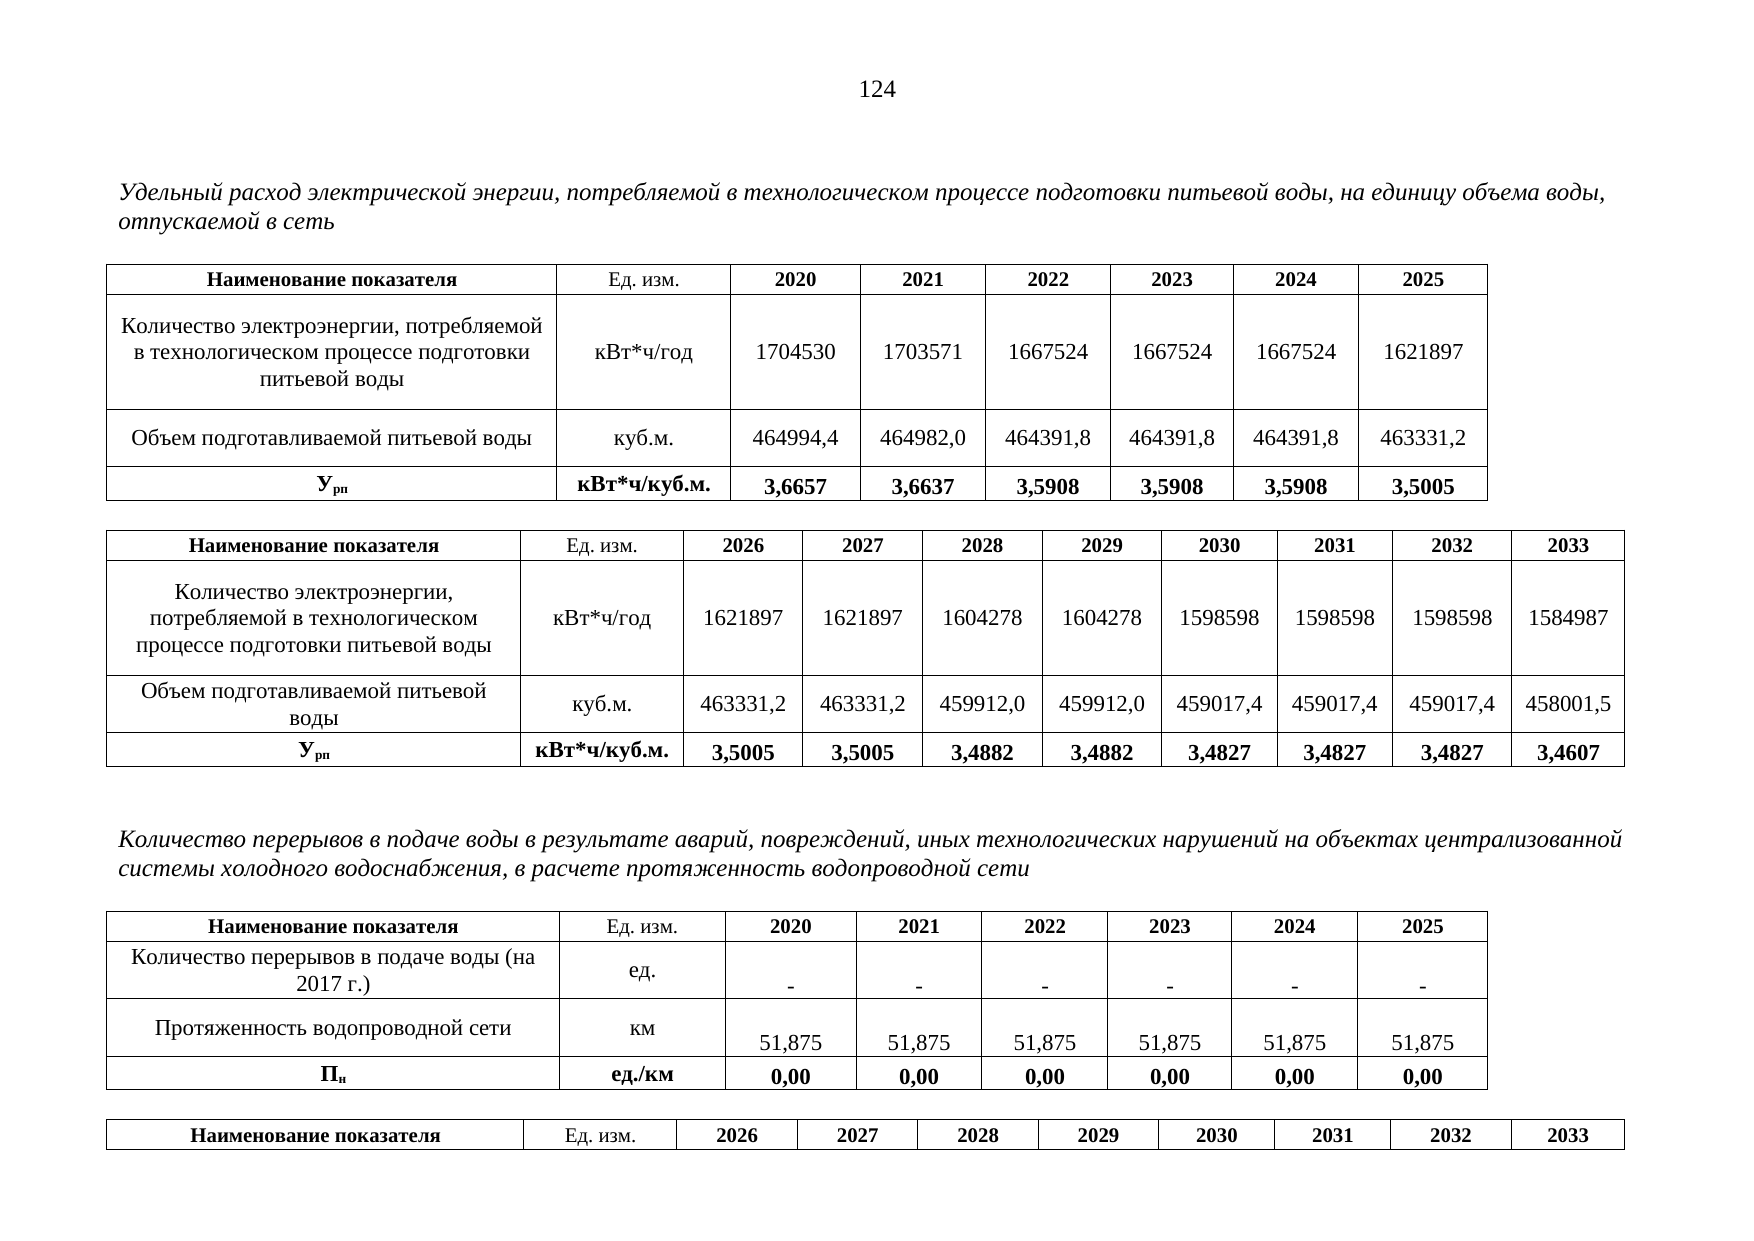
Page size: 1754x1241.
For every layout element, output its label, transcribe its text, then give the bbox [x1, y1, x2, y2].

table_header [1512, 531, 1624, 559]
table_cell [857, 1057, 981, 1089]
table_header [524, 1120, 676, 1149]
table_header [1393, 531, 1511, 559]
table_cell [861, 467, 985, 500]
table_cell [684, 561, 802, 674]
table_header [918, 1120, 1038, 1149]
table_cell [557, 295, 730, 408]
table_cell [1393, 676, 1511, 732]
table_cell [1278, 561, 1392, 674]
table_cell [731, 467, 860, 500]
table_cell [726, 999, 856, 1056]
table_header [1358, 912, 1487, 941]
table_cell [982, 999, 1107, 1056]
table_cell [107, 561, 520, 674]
text Количество перерывов в подаче воды в результате аварий, повреждений, иных технологических нарушений на объектах централизованной системы холодного водоснабжения, в расчете протяженность водопроводной сети [118, 824, 1636, 882]
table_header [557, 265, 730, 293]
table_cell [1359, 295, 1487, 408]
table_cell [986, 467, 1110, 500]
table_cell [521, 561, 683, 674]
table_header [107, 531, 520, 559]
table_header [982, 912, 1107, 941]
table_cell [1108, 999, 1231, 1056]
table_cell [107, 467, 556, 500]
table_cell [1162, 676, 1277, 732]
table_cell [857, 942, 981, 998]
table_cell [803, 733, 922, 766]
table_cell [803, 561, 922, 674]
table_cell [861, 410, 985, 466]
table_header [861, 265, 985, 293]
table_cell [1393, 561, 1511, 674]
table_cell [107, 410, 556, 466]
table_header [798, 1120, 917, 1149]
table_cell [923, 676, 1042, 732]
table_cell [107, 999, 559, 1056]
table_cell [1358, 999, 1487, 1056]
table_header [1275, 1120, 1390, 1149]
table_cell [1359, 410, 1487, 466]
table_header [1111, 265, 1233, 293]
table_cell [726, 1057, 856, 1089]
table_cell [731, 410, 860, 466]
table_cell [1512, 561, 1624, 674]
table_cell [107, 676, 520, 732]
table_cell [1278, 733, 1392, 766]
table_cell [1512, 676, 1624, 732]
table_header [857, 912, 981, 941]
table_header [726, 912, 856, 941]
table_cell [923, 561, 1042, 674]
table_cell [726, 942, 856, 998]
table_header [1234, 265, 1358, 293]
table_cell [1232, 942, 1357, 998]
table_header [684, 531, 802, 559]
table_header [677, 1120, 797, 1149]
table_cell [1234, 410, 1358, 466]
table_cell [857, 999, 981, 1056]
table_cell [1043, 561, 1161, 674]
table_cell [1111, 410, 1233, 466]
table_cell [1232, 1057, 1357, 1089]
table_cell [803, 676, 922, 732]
text Удельный расход электрической энергии, потребляемой в технологическом процессе подготовки питьевой воды, на единицу объема воды, отпускаемой в сеть [118, 177, 1636, 235]
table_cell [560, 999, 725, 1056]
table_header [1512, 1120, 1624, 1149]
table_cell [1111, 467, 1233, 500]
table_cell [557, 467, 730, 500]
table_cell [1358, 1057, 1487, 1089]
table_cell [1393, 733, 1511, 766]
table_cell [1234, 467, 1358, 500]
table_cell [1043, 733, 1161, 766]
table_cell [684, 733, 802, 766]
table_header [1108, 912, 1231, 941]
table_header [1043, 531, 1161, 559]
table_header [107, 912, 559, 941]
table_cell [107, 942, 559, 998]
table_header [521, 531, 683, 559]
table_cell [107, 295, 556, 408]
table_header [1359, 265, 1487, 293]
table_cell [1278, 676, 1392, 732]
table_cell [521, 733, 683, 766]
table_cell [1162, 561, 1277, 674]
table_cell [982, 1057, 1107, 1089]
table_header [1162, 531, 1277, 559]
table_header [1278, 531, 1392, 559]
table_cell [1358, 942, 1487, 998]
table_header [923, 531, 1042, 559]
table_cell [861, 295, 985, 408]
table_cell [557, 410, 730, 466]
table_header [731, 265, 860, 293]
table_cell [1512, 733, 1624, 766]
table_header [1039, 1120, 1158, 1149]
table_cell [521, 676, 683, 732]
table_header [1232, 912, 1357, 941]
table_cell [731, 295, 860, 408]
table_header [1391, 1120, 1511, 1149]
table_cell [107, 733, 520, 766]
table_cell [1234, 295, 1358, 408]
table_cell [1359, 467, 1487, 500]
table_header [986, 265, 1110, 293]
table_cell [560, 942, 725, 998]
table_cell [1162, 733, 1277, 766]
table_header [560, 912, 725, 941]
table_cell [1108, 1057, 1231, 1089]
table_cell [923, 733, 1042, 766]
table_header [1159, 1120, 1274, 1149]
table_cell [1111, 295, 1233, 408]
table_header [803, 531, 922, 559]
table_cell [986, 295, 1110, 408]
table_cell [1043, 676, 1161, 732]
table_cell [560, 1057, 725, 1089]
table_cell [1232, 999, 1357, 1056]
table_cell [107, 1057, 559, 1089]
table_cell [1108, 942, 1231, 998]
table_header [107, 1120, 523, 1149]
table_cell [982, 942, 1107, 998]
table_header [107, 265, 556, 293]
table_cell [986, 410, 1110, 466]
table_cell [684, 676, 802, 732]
